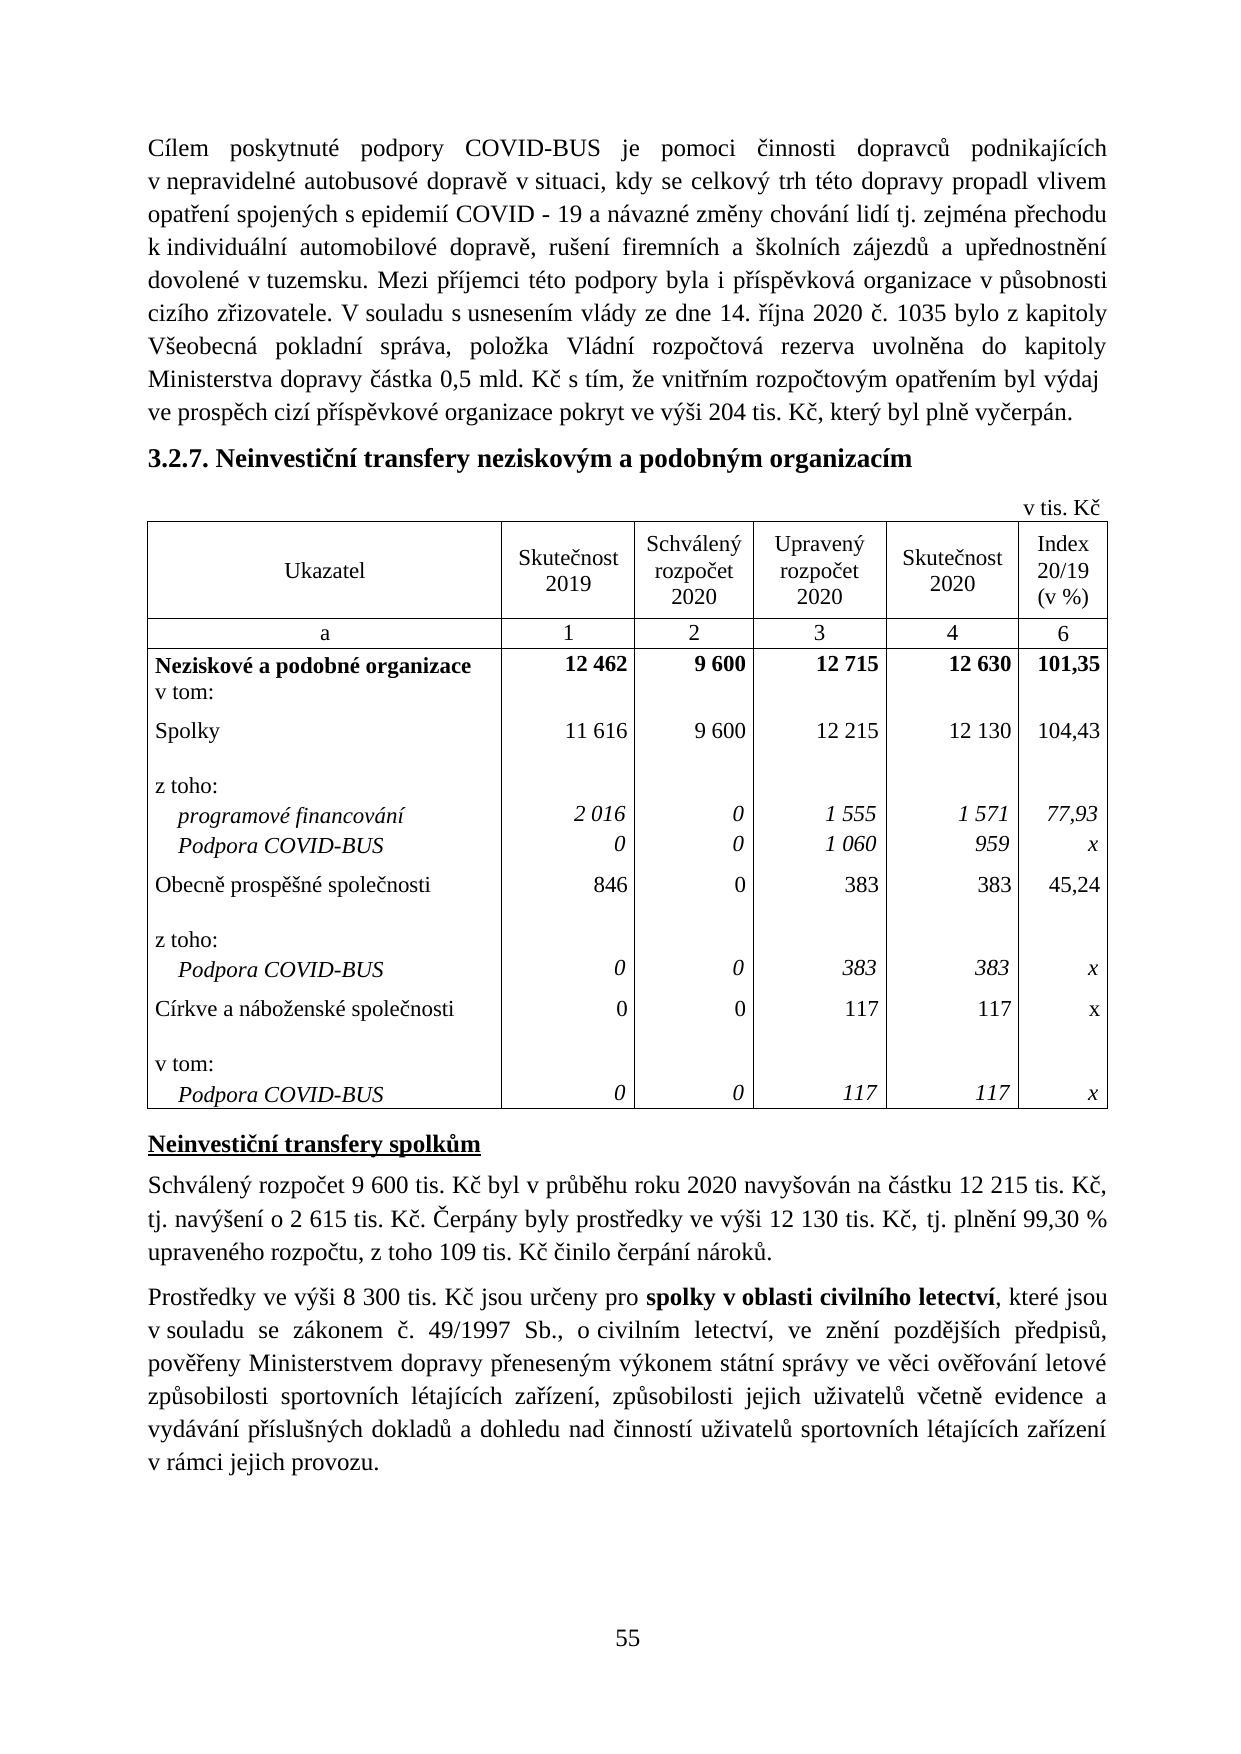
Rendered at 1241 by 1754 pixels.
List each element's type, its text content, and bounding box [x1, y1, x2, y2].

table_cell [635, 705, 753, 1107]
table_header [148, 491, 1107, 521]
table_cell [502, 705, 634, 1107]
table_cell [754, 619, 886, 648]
subtitle Neinvestiční transfery spolkům [148, 1129, 1107, 1158]
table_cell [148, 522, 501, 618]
text Schválený rozpočet 9 600 tis. Kč byl v průběhu roku 2020 navyšován na částku 12 215 tis. Kč, tj. navýšení o 2 615 tis. Kč. Čerpány byly prostředky ve výši 12 130 tis. Kč, tj. plnění 99,30 % upraveného rozpočtu, z toho 109 tis. Kč činilo čerpání nároků. [148, 1171, 1107, 1265]
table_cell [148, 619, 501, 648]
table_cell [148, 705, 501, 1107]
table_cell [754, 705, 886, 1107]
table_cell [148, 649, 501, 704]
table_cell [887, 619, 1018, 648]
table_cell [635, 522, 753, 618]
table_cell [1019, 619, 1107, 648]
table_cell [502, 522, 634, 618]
text Prostředky ve výši 8 300 tis. Kč jsou určeny pro spolky v oblasti civilního letectví, které jsou v souladu se zákonem č. 49/1997 Sb., o civilním letectví, ve znění pozdějších předpisů, pověřeny Ministerstvem dopravy přeneseným výkonem státní správy ve věci ověřování letové způsobilosti sportovních létajících zařízení, způsobilosti jejich uživatelů včetně evidence a vydávání příslušných dokladů a dohledu nad činností uživatelů sportovních létajících zařízení v rámci jejich provozu. [148, 1282, 1107, 1476]
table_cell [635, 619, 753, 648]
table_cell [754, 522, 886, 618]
text Neinvestiční transfery neziskovým a podobným organizacím [148, 443, 1107, 474]
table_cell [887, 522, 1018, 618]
text Cílem poskytnuté podpory COVID-BUS je pomoci činnosti dopravců podnikajících v nepravidelné autobusové dopravě v situaci, kdy se celkový trh této dopravy propadl vlivem opatření spojených s epidemií COVID - 19 a návazné změny chování lidí tj. zejména přechodu k individuální automobilové dopravě, rušení firemních a školních zájezdů a upřednostnění dovolené v tuzemsku. Mezi příjemci této podpory byla i příspěvková organizace v působnosti cizího zřizovatele. V souladu s usnesením vlády ze dne 14. října 2020 č. 1035 bylo z kapitoly Všeobecná pokladní správa, položka Vládní rozpočtová rezerva uvolněna do kapitoly Ministerstva dopravy částka 0,5 mld. Kč s tím, že vnitřním rozpočtovým opatřením byl výdaj ve prospěch cizí příspěvkové organizace pokryt ve výši 204 tis. Kč, který byl plně vyčerpán. [148, 133, 1107, 426]
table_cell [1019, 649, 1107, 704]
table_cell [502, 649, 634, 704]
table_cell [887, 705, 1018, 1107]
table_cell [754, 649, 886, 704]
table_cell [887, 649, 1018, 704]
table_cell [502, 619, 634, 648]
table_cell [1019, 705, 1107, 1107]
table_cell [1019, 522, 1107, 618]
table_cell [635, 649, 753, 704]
